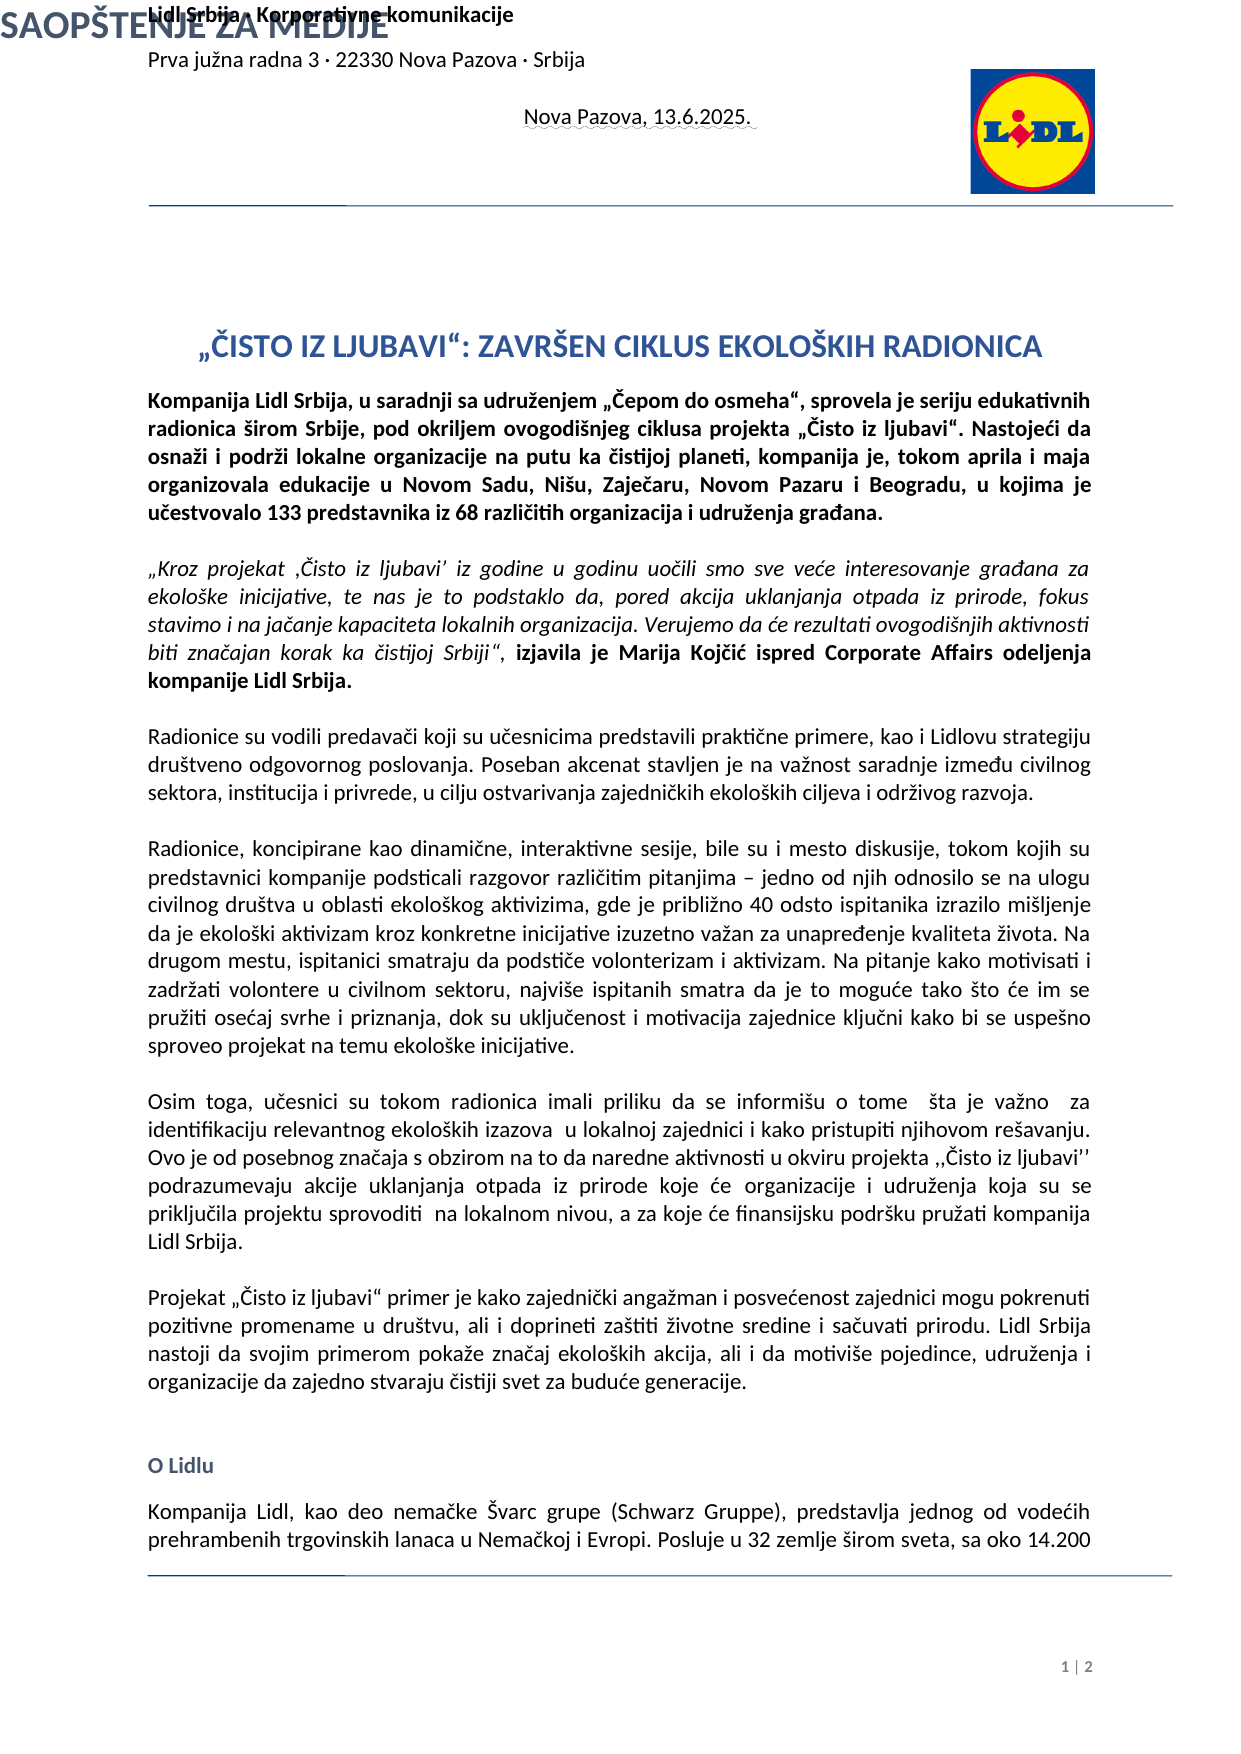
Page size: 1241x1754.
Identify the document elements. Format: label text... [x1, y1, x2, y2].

text O Lidlu [148, 1451, 1092, 1479]
picture [970, 69, 1095, 194]
text Radionice, koncipirane kao dinamične, interaktivne sesije, bile su i mesto diskusije, tokom kojih su predstavnici kompanije podsticali razgovor različitim pitanjima – jedno od njih odnosilo se na ulogu civilnog društva u oblasti ekološkog aktivizima, gde je približno 40 odsto ispitanika izrazilo mišljenje da je ekološki aktivizam kroz konkretne inicijative izuzetno važan za unapređenje kvaliteta života. Na drugom mestu, ispitanici smatraju da podstiče volonterizam i aktivizam. Na pitanje kako motivisati i zadržati volontere u civilnom sektoru, najviše ispitanih smatra da je to moguće tako što će im se pružiti osećaj svrhe i priznanja, dok su uključenost i motivacija zajednice ključni kako bi se uspešno sproveo projekat na temu ekološke inicijative. [148, 834, 1092, 1059]
text Radionice su vodili predavači koji su učesnicima predstavili praktične primere, kao i Lidlovu strategiju društveno odgovornog poslovanja. Poseban akcenat stavljen je na važnost saradnje između civilnog sektora, institucija i privrede, u cilju ostvarivanja zajedničkih ekoloških ciljeva i održivog razvoja. [148, 722, 1092, 807]
text „ČISTO IZ LJUBAVI“: ZAVRŠEN CIKLUS EKOLOŠKIH RADIONICA [148, 325, 1092, 366]
text Kompanija Lidl Srbija, u saradnji sa udruženjem „Čepom do osmeha“, sprovela je seriju edukativnih radionica širom Srbije, pod okriljem ovogodišnjeg ciklusa projekta „Čisto iz ljubavi“. Nastojeći da osnaži i podrži lokalne organizacije na putu ka čistijoj planeti, kompanija je, tokom aprila i maja organizovala edukacije u Novom Sadu, Nišu, Zaječaru, Novom Pazaru i Beogradu, u kojima je učestvovalo 133 predstavnika iz 68 različitih organizacija i udruženja građana. [148, 386, 1092, 526]
text Projekat „Čisto iz ljubavi“ primer je kako zajednički angažman i posvećenost zajednici mogu pokrenuti pozitivne promename u društvu, ali i doprineti zaštiti životne sredine i sačuvati prirodu. Lidl Srbija nastoji da svojim primerom pokaže značaj ekoloških akcija, ali i da motiviše pojedince, udruženja i organizacije da zajedno stvaraju čistiji svet za buduće generacije. [148, 1283, 1092, 1395]
text „Kroz projekat ,Čisto iz ljubavi’ iz godine u godinu uočili smo sve veće interesovanje građana za ekološke inicijative, te nas je to podstaklo da, pored akcija uklanjanja otpada iz prirode, fokus stavimo i na jačanje kapaciteta lokalnih organizacija. Verujemo da će rezultati ovogodišnjih aktivnosti biti značajan korak ka čistijoj Srbiji“, izjavila je Marija Kojčić ispred Corporate Affairs odeljenja kompanije Lidl Srbija. [148, 554, 1092, 694]
text Osim toga, učesnici su tokom radionica imali priliku da se informišu o tome šta je važno za identifikaciju relevantnog ekoloških izazova u lokalnoj zajednici i kako pristupiti njihovom rešavanju. Ovo je od posebnog značaja s obzirom na to da naredne aktivnosti u okviru projekta ,,Čisto iz ljubavi’’ podrazumevaju akcije uklanjanja otpada iz prirode koje će organizacije i udruženja koja su se priključila projektu sprovoditi na lokalnom nivou, a za koje će finansijsku podršku pružati kompanija Lidl Srbija. [148, 1087, 1092, 1255]
